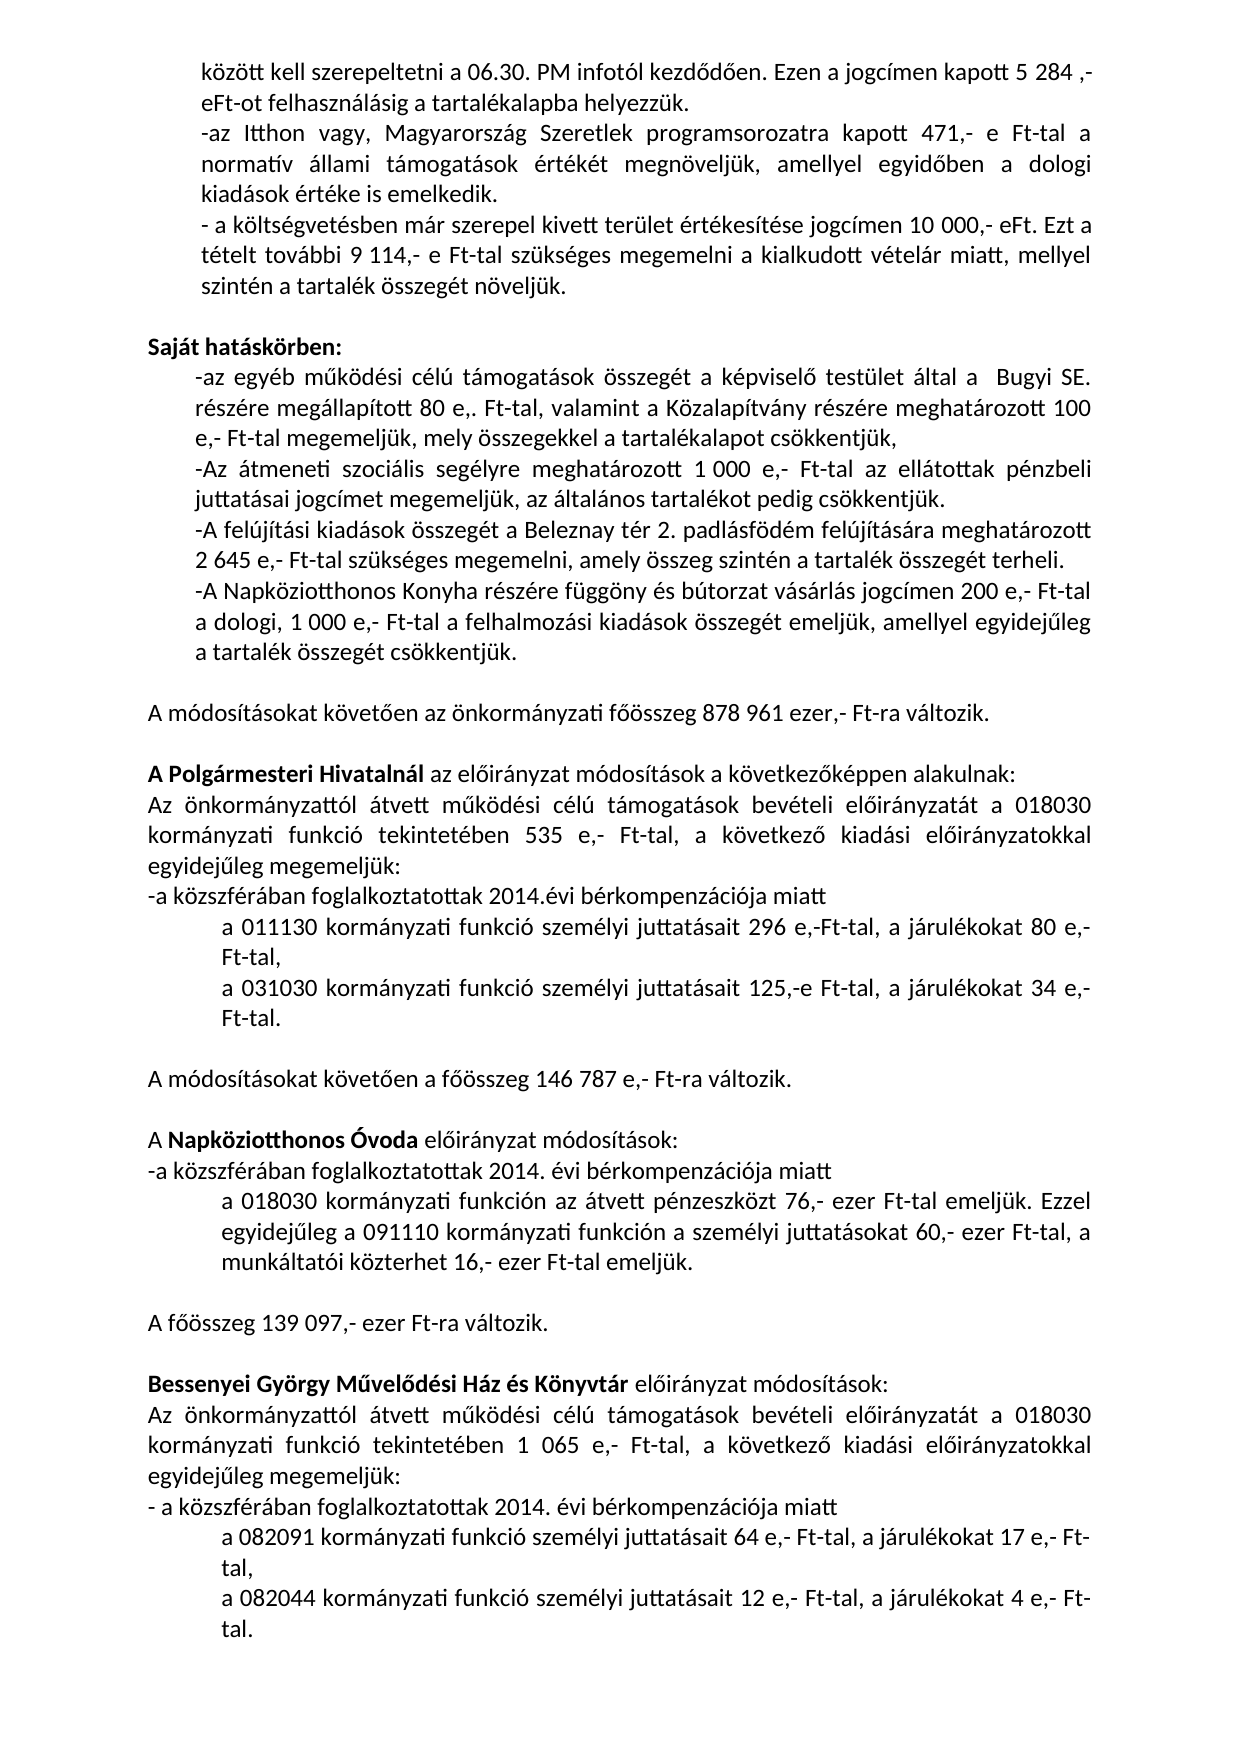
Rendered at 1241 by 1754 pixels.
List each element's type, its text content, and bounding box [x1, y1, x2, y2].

text - a költségvetésben már szerepel kivett terület értékesítése jogcímen 10 000,- eFt. Ezt a tételt további 9 114,- e Ft-tal szükséges megemelni a kialkudott vételár miatt, mellyel szintén a tartalék összegét növeljük. [201, 209, 1093, 300]
text A főösszeg 139 097,- ezer Ft-ra változik. [148, 1308, 1093, 1338]
text Az önkormányzattól átvett működési célú támogatások bevételi előirányzatát a 018030 kormányzati funkció tekintetében 1 065 e,- Ft-tal, a következő kiadási előirányzatokkal egyidejűleg megemeljük: [148, 1399, 1093, 1491]
text - a közszférában foglalkoztatottak 2014. évi bérkompenzációja miatt [148, 1491, 1093, 1521]
text Az önkormányzattól átvett működési célú támogatások bevételi előirányzatát a 018030 kormányzati funkció tekintetében 535 e,- Ft-tal, a következő kiadási előirányzatokkal egyidejűleg megemeljük: [148, 789, 1093, 880]
text a 082044 kormányzati funkció személyi juttatásait 12 e,- Ft-tal, a járulékokat 4 e,- Ft-tal. [221, 1582, 1093, 1643]
text a 011130 kormányzati funkció személyi juttatásait 296 e,-Ft-tal, a járulékokat 80 e,- Ft-tal, [221, 911, 1093, 972]
text A Polgármesteri Hivatalnál az előirányzat módosítások a következőképpen alakulnak: [148, 758, 1093, 789]
text A módosításokat követően az önkormányzati főösszeg 878 961 ezer,- Ft-ra változik. [148, 697, 1093, 728]
text -a közszférában foglalkoztatottak 2014.évi bérkompenzációja miatt [148, 880, 1093, 911]
text -a közszférában foglalkoztatottak 2014. évi bérkompenzációja miatt [148, 1155, 1093, 1186]
text -az egyéb működési célú támogatások összegét a képviselő testület által a Bugyi SE. részére megállapított 80 e,. Ft-tal, valamint a Közalapítvány részére meghatározott 100 e,- Ft-tal megemeljük, mely összegekkel a tartalékalapot csökkentjük, [195, 361, 1093, 453]
text a 031030 kormányzati funkció személyi juttatásait 125,-e Ft-tal, a járulékokat 34 e,- Ft-tal. [221, 972, 1093, 1033]
text -A felújítási kiadások összegét a Beleznay tér 2. padlásfödém felújítására meghatározott 2 645 e,- Ft-tal szükséges megemelni, amely összeg szintén a tartalék összegét terheli. [195, 514, 1093, 575]
text Saját hatáskörben: [148, 331, 1093, 361]
text -A Napköziotthonos Konyha részére függöny és bútorzat vásárlás jogcímen 200 e,- Ft-tal a dologi, 1 000 e,- Ft-tal a felhalmozási kiadások összegét emeljük, amellyel egyidejűleg a tartalék összegét csökkentjük. [195, 575, 1093, 667]
text a 082091 kormányzati funkció személyi juttatásait 64 e,- Ft-tal, a járulékokat 17 e,- Ft-tal, [221, 1521, 1093, 1582]
text A Napköziotthonos Óvoda előirányzat módosítások: [148, 1124, 1093, 1155]
text -az Itthon vagy, Magyarország Szeretlek programsorozatra kapott 471,- e Ft-tal a normatív állami támogatások értékét megnöveljük, amellyel egyidőben a dologi kiadások értéke is emelkedik. [201, 117, 1093, 209]
text Bessenyei György Művelődési Ház és Könyvtár előirányzat módosítások: [148, 1369, 1093, 1399]
text A módosításokat követően a főösszeg 146 787 e,- Ft-ra változik. [148, 1063, 1093, 1094]
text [201, 56, 1093, 117]
text a 018030 kormányzati funkción az átvett pénzeszközt 76,- ezer Ft-tal emeljük. Ezzel egyidejűleg a 091110 kormányzati funkción a személyi juttatásokat 60,- ezer Ft-tal, a munkáltatói közterhet 16,- ezer Ft-tal emeljük. [221, 1186, 1093, 1277]
text -Az átmeneti szociális segélyre meghatározott 1 000 e,- Ft-tal az ellátottak pénzbeli juttatásai jogcímet megemeljük, az általános tartalékot pedig csökkentjük. [195, 453, 1093, 514]
